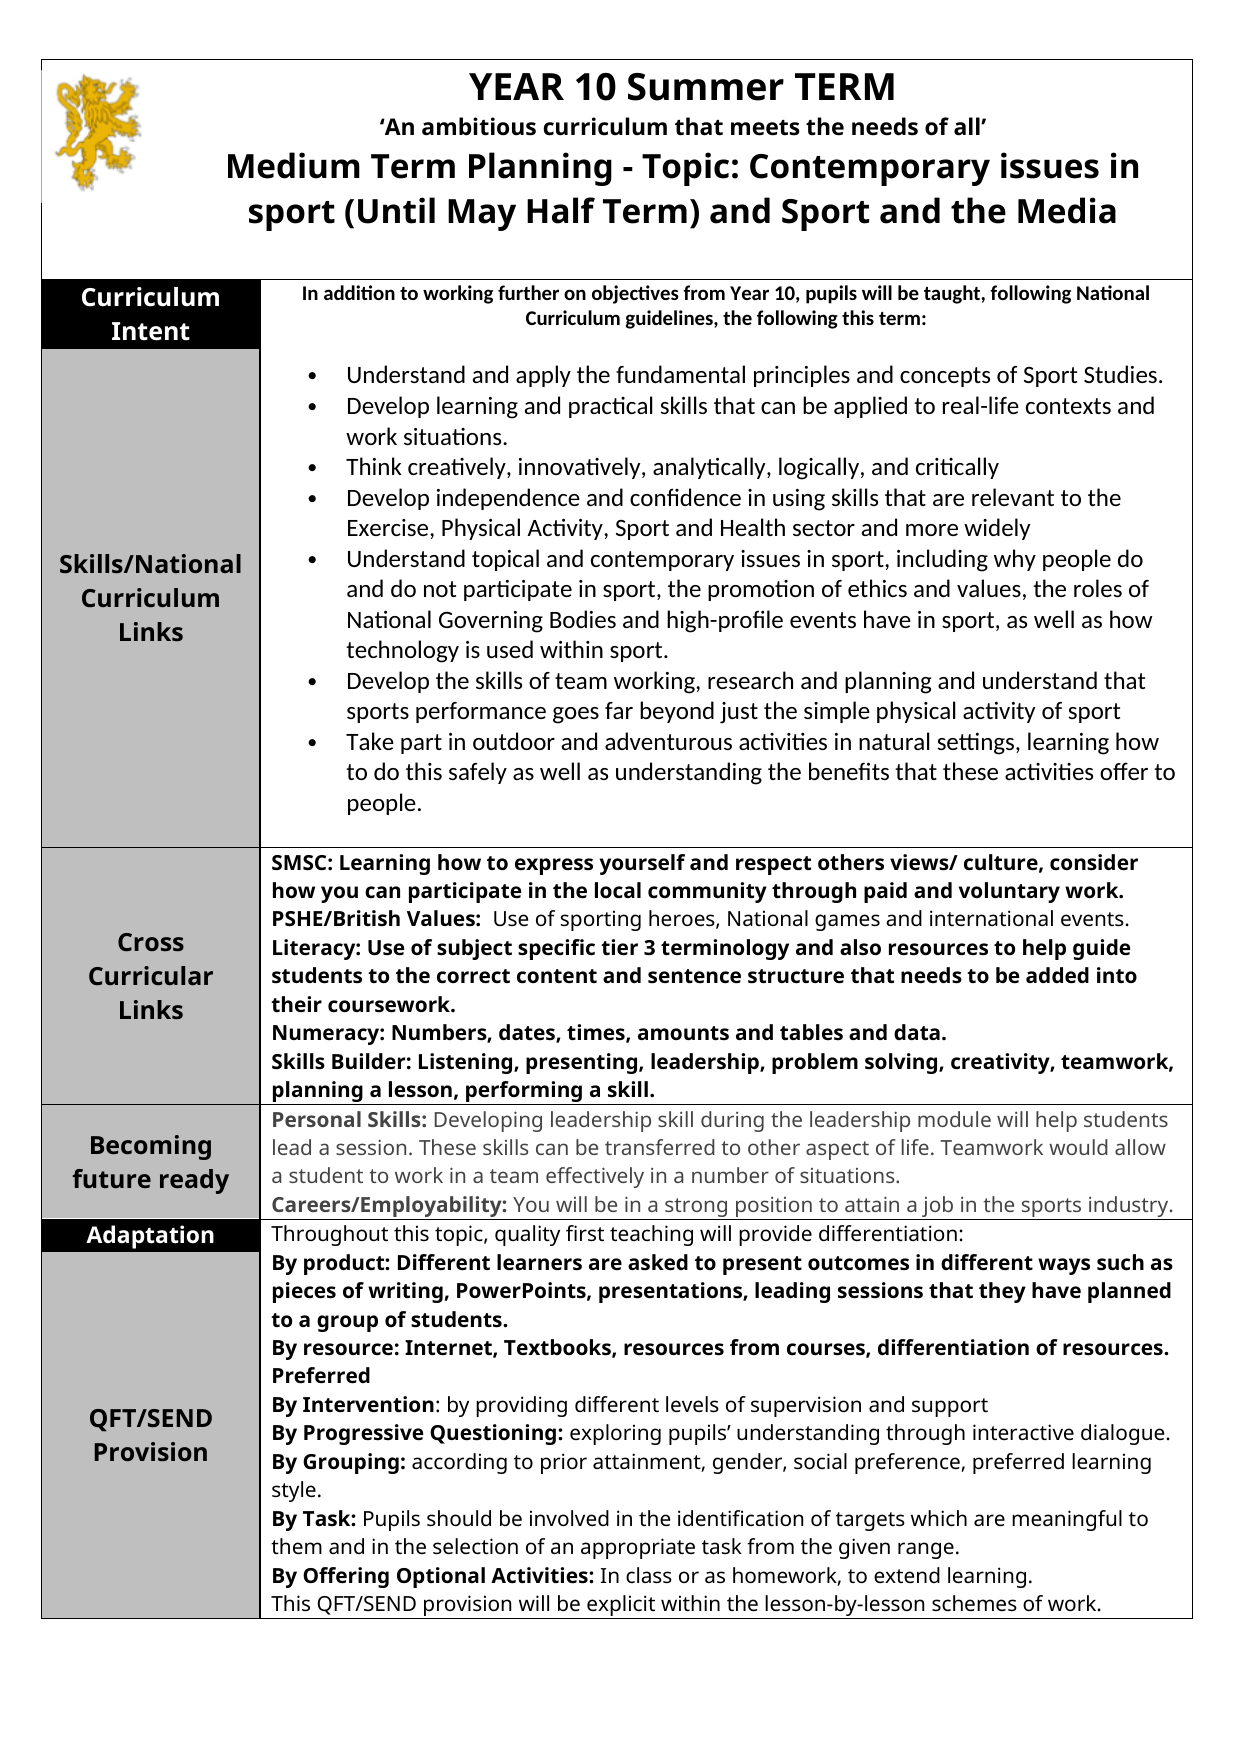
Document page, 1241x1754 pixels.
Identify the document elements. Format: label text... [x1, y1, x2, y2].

table_cell Cross Curricular Links [42, 848, 259, 1104]
table_cell In addition to working further on objectives from Year 10, pupils will be taught, following National Curriculum guidelines, the following this term: Understand and apply the fundamental principles and concepts of Sport Studies. Develop learning and practical skills that can be applied to real-life contexts and work situations. Think creatively, innovatively, analytically, logically, and critically Develop independence and confidence in using skills that are relevant to the Exercise, Physical Activity, Sport and Health sector and more widely Understand topical and contemporary issues in sport, including why people do and do not participate in sport, the promotion of ethics and values, the roles of National Governing Bodies and high-profile events have in sport, as well as how technology is used within sport. Develop the skills of team working, research and planning and understand that sports performance goes far beyond just the simple physical activity of sport Take part in outdoor and adventurous activities in natural settings, learning how to do this safely as well as understanding the benefits that these activities offer to people. [261, 280, 1192, 847]
table_cell Becoming future ready [42, 1105, 259, 1218]
table_cell Curriculum Intent [42, 280, 259, 348]
table_cell SMSC: Learning how to express yourself and respect others views/ culture, consider how you can participate in the local community through paid and voluntary work. PSHE/British Values: Use of sporting heroes, National games and international events. Literacy: Use of subject specific tier 3 terminology and also resources to help guide students to the correct content and sentence structure that needs to be added into their coursework. Numeracy: Numbers, dates, times, amounts and tables and data. Skills Builder: Listening, presenting, leadership, problem solving, creativity, teamwork, planning a lesson, performing a skill. [261, 848, 1192, 1104]
table_cell Adaptation [42, 1220, 259, 1251]
table_cell Skills/National Curriculum Links [42, 349, 259, 847]
picture [41, 70, 166, 203]
table_header YEAR 10 Summer TERM ‘An ambitious curriculum that meets the needs of all’ Medium Term Planning - Topic: Contemporary issues in sport (Until May Half Term) and Sport and the Media [42, 60, 1192, 279]
table_cell QFT/SEND Provision [42, 1252, 259, 1618]
table_cell Personal Skills: Developing leadership skill during the leadership module will help students lead a session. These skills can be transferred to other aspect of life. Teamwork would allow a student to work in a team effectively in a number of situations. Careers/Employability: You will be in a strong position to attain a job in the sports industry. [261, 1105, 1192, 1218]
table_cell Throughout this topic, quality first teaching will provide differentiation: By product: Different learners are asked to present outcomes in different ways such as pieces of writing, PowerPoints, presentations, leading sessions that they have planned to a group of students. By resource: Internet, Textbooks, resources from courses, differentiation of resources. Preferred By Intervention: by providing different levels of supervision and support By Progressive Questioning: exploring pupils’ understanding through interactive dialogue. By Grouping: according to prior attainment, gender, social preference, preferred learning style. By Task: Pupils should be involved in the identification of targets which are meaningful to them and in the selection of an appropriate task from the given range. By Offering Optional Activities: In class or as homework, to extend learning. This QFT/SEND provision will be explicit within the lesson-by-lesson schemes of work. [261, 1220, 1192, 1618]
